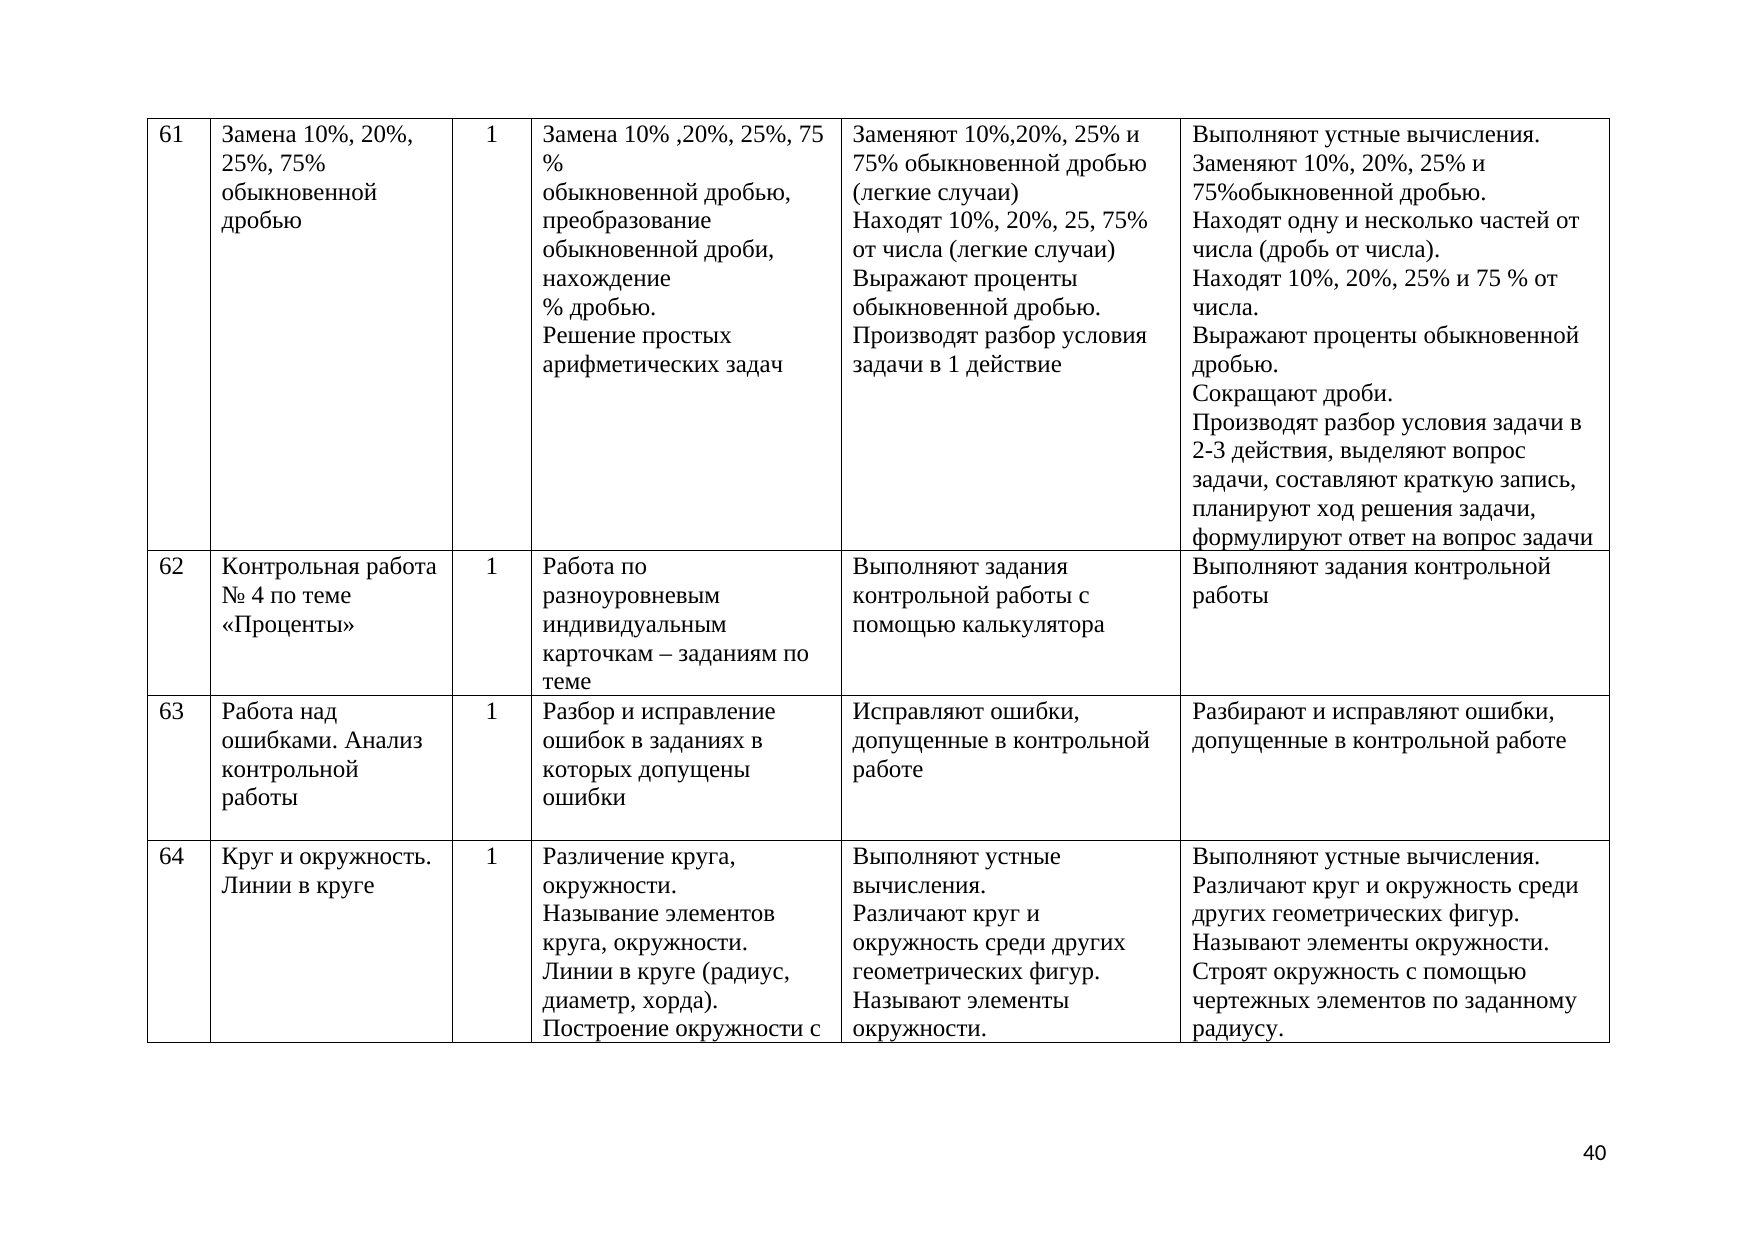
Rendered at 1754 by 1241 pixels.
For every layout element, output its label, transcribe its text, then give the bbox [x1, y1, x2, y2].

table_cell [1181, 841, 1609, 1042]
table_header Замена 10%, 20%, 25%, 75% обыкновенной дробью [211, 119, 452, 550]
table_cell Выполняют задания контрольной работы [1181, 551, 1609, 695]
table_cell 62 [148, 551, 210, 695]
table_cell 63 [148, 696, 210, 840]
table_cell 1 [453, 696, 531, 840]
table_cell Разбор и исправление ошибок в заданиях в которых допущены ошибки [532, 696, 841, 840]
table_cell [842, 841, 1180, 1042]
table_cell 64 [148, 841, 210, 1042]
table_cell Контрольная работа № 4 по теме «Проценты» [211, 551, 452, 695]
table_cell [211, 841, 452, 1042]
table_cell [532, 841, 841, 1042]
table_cell Выполняют задания контрольной работы с помощью калькулятора [842, 551, 1180, 695]
table_header Заменяют 10%,20%, 25% и 75% обыкновенной дробью (легкие случаи) Находят 10%, 20%, 25, 75% от числа (легкие случаи) Выражают проценты обыкновенной дробью. Производят разбор условия задачи в 1 действие [842, 119, 1180, 550]
table_cell 1 [453, 841, 531, 1042]
table_cell 1 [453, 551, 531, 695]
table_header Замена 10% ,20%, 25%, 75 % обыкновенной дробью, преобразование обыкновенной дроби, нахождение % дробью. Решение простых арифметических задач [532, 119, 841, 550]
table_cell Работа над ошибками. Анализ контрольной работы [211, 696, 452, 840]
table_cell Разбирают и исправляют ошибки, допущенные в контрольной работе [1181, 696, 1609, 840]
table_header 1 [453, 119, 531, 550]
table_cell Исправляют ошибки, допущенные в контрольной работе [842, 696, 1180, 840]
table_cell Работа по разноуровневым индивидуальным карточкам – заданиям по теме [532, 551, 841, 695]
table_header Выполняют устные вычисления. Заменяют 10%, 20%, 25% и 75%обыкновенной дробью. Находят одну и несколько частей от числа (дробь от числа). Находят 10%, 20%, 25% и 75 % от числа. Выражают проценты обыкновенной дробью. Сокращают дроби. Производят разбор условия задачи в 2-3 действия, выделяют вопрос задачи, составляют краткую запись, планируют ход решения задачи, формулируют ответ на вопрос задачи [1181, 119, 1609, 550]
table_header 61 [148, 119, 210, 550]
